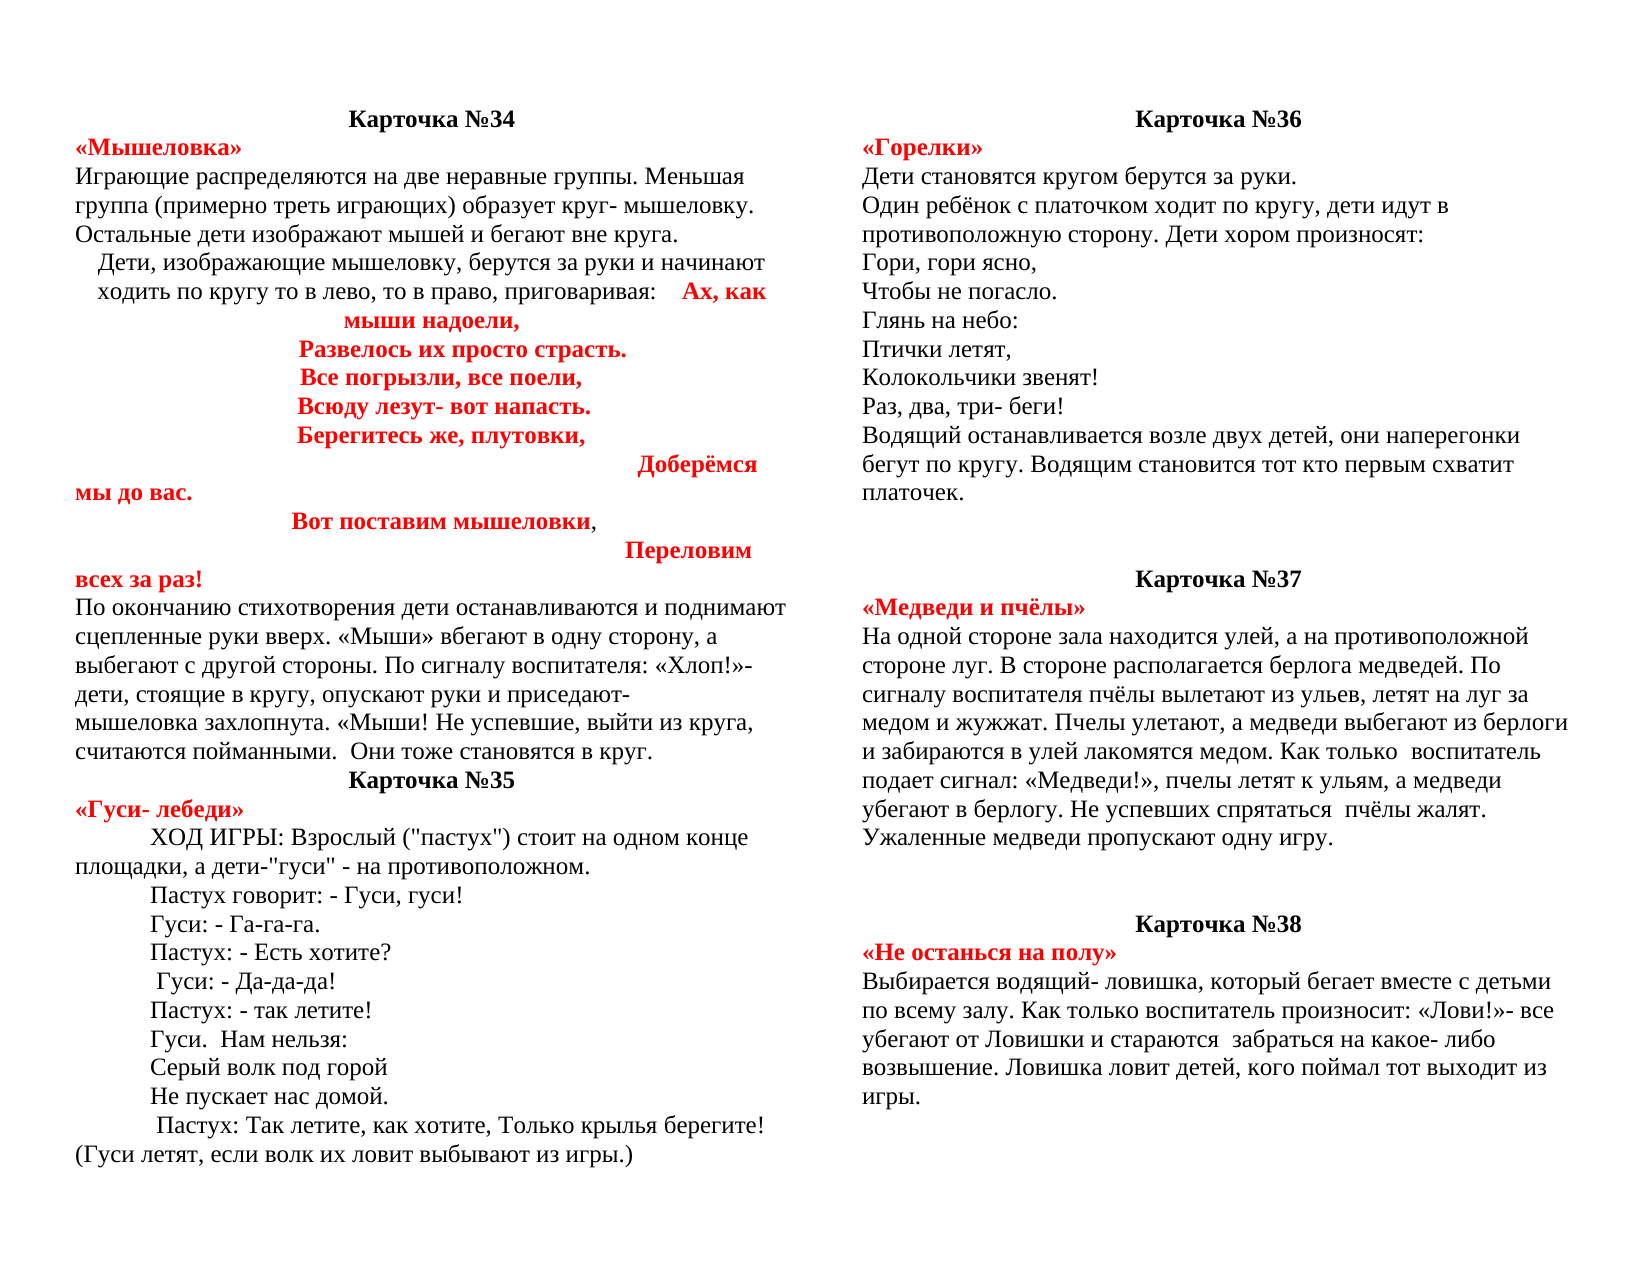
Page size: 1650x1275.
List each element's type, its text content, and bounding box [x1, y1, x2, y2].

text Всюду лезут- вот напасть. [75, 391, 788, 420]
text Дети, изображающие мышеловку, берутся за руки и начинают ходить по кругу то в лево, то в право, приговаривая: Ах, как мыши надоели, [75, 247, 788, 334]
text Пастух: Так летите, как хотите, Только крылья берегите! (Гуси летят, если волк их ловит выбывают из игры.) [75, 1110, 788, 1167]
text Водящий останавливается возле двух детей, они наперегонки бегут по кругу. Водящим становится тот кто первым схватит платочек. [862, 420, 1575, 506]
text Чтобы не погасло. [862, 276, 1575, 305]
text По окончанию стихотворения дети останавливаются и поднимают сцепленные руки вверх. «Мыши» вбегают в одну сторону, а выбегают с другой стороны. По сигналу воспитателя: «Хлоп!»- дети, стоящие в кругу, опускают руки и приседают- мышеловка захлопнута. «Мыши! Не успевшие, выйти из круга, считаются пойманными. Они тоже становятся в круг. [75, 592, 788, 765]
text Колокольчики звенят! [862, 362, 1575, 391]
text Карточка №35 [75, 765, 788, 794]
text «Медведи и пчёлы» [862, 592, 1575, 621]
text На одной стороне зала находится улей, а на противоположной стороне луг. В стороне располагается берлога медведей. По сигналу воспитателя пчёлы вылетают из ульев, летят на луг за медом и жужжат. Пчелы улетают, а медведи выбегают из берлоги и забираются в улей лакомятся медом. Как только воспитатель подает сигнал: «Медведи!», пчелы летят к ульям, а медведи убегают в берлогу. Не успевших спрятаться пчёлы жалят. Ужаленные медведи пропускают одну игру. [862, 621, 1575, 851]
text Карточка №34 [75, 104, 788, 132]
text «Горелки» [862, 132, 1575, 161]
text Выбирается водящий- ловишка, который бегает вместе с детьми по всему залу. Как только воспитатель произносит: «Лови!»- все убегают от Ловишки и стараются забраться на какое- либо возвышение. Ловишка ловит детей, кого поймал тот выходит из игры. [862, 966, 1575, 1110]
text «Мышеловка» [75, 132, 788, 161]
text Глянь на небо: [862, 305, 1575, 334]
text Один ребёнок с платочком ходит по кругу, дети идут в противоположную сторону. Дети хором произносят: [862, 190, 1575, 247]
text Гуси: - Да-да-да! [75, 966, 788, 995]
text Гуси. Нам нельзя: [75, 1024, 788, 1052]
text Переловим всех за раз! [75, 535, 788, 592]
text Дети становятся кругом берутся за руки. [862, 161, 1575, 190]
text «Не останься на полу» [862, 937, 1575, 966]
text Раз, два, три- беги! [862, 391, 1575, 420]
text «Гуси- лебеди» [75, 794, 788, 822]
text Играющие распределяются на две неравные группы. Меньшая группа (примерно треть играющих) образует круг- мышеловку. Остальные дети изображают мышей и бегают вне круга. [75, 161, 788, 247]
text ХОД ИГРЫ: Взрослый ("пастух") стоит на одном конце площадки, а дети-"гуси" - на противоположном. [75, 822, 788, 880]
text Берегитесь же, плутовки, [75, 420, 788, 449]
text Пастух говорит: - Гуси, гуси! [75, 880, 788, 909]
text Пастух: - Есть хотите? [75, 937, 788, 966]
text Карточка №37 [862, 564, 1575, 592]
text Развелось их просто страсть. [75, 334, 788, 362]
text Вот поставим мышеловки, [75, 506, 788, 535]
text Гуси: - Га-га-га. [75, 909, 788, 937]
text Доберёмся мы до вас. [75, 449, 788, 506]
text Все погрызли, все поели, [75, 362, 788, 391]
text Карточка №38 [862, 909, 1575, 937]
text Пастух: - так летите! [75, 995, 788, 1024]
text Гори, гори ясно, [862, 247, 1575, 276]
text Карточка №36 [862, 104, 1575, 132]
text Не пускает нас домой. [75, 1081, 788, 1110]
text Серый волк под горой [75, 1052, 788, 1081]
text Птички летят, [862, 334, 1575, 362]
